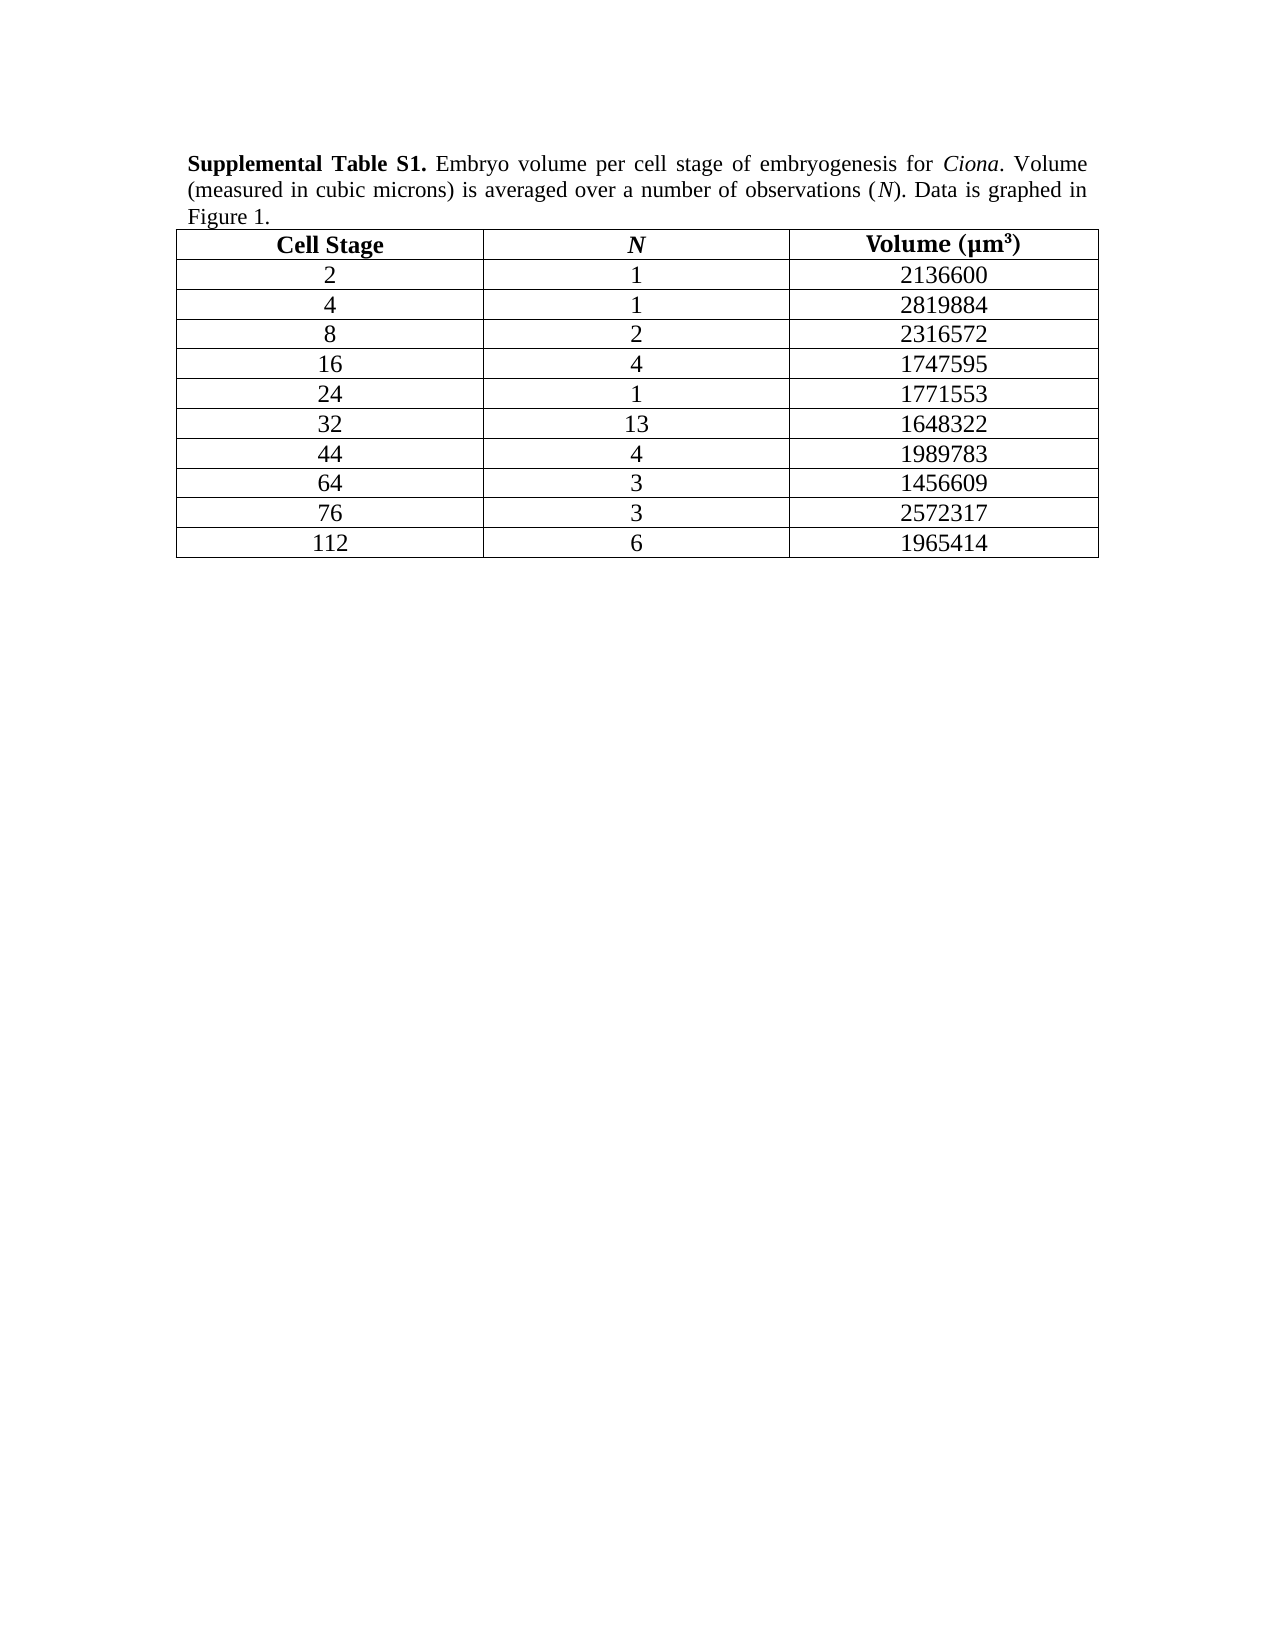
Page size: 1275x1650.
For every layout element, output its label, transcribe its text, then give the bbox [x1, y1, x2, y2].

table_cell 4 [484, 439, 789, 467]
table_cell 2136600 [790, 260, 1098, 289]
table_cell 24 [177, 379, 483, 408]
table_cell 13 [484, 409, 789, 438]
table_cell 76 [177, 498, 483, 527]
table_cell 2316572 [790, 320, 1098, 348]
table_cell 1456609 [790, 469, 1098, 497]
table_cell 2819884 [790, 290, 1098, 318]
table_cell 8 [177, 320, 483, 348]
table_cell 64 [177, 469, 483, 497]
table_cell 6 [484, 528, 789, 557]
table_cell 1965414 [790, 528, 1098, 557]
table_cell 3 [484, 469, 789, 497]
table_cell 44 [177, 439, 483, 467]
table_cell 112 [177, 528, 483, 557]
text Supplemental Table S1. Embryo volume per cell stage of embryogenesis for Ciona. Volume (measured in cubic microns) is averaged over a number of observations (N). Data is graphed in Figure 1. [187, 150, 1087, 229]
table_header N [484, 230, 789, 259]
table_cell 4 [484, 349, 789, 378]
table_cell 1771553 [790, 379, 1098, 408]
table_cell 16 [177, 349, 483, 378]
table_cell 1 [484, 290, 789, 318]
table_cell 1747595 [790, 349, 1098, 378]
table_header Cell Stage [177, 230, 483, 259]
table_cell 3 [484, 498, 789, 527]
table_cell 1989783 [790, 439, 1098, 467]
table_cell 2572317 [790, 498, 1098, 527]
table_header Volume (µm3) [790, 230, 1098, 259]
table_cell 4 [177, 290, 483, 318]
table_cell 1 [484, 379, 789, 408]
table_cell 32 [177, 409, 483, 438]
table_cell 2 [484, 320, 789, 348]
table_cell 1 [484, 260, 789, 289]
table_cell 1648322 [790, 409, 1098, 438]
table_cell 2 [177, 260, 483, 289]
